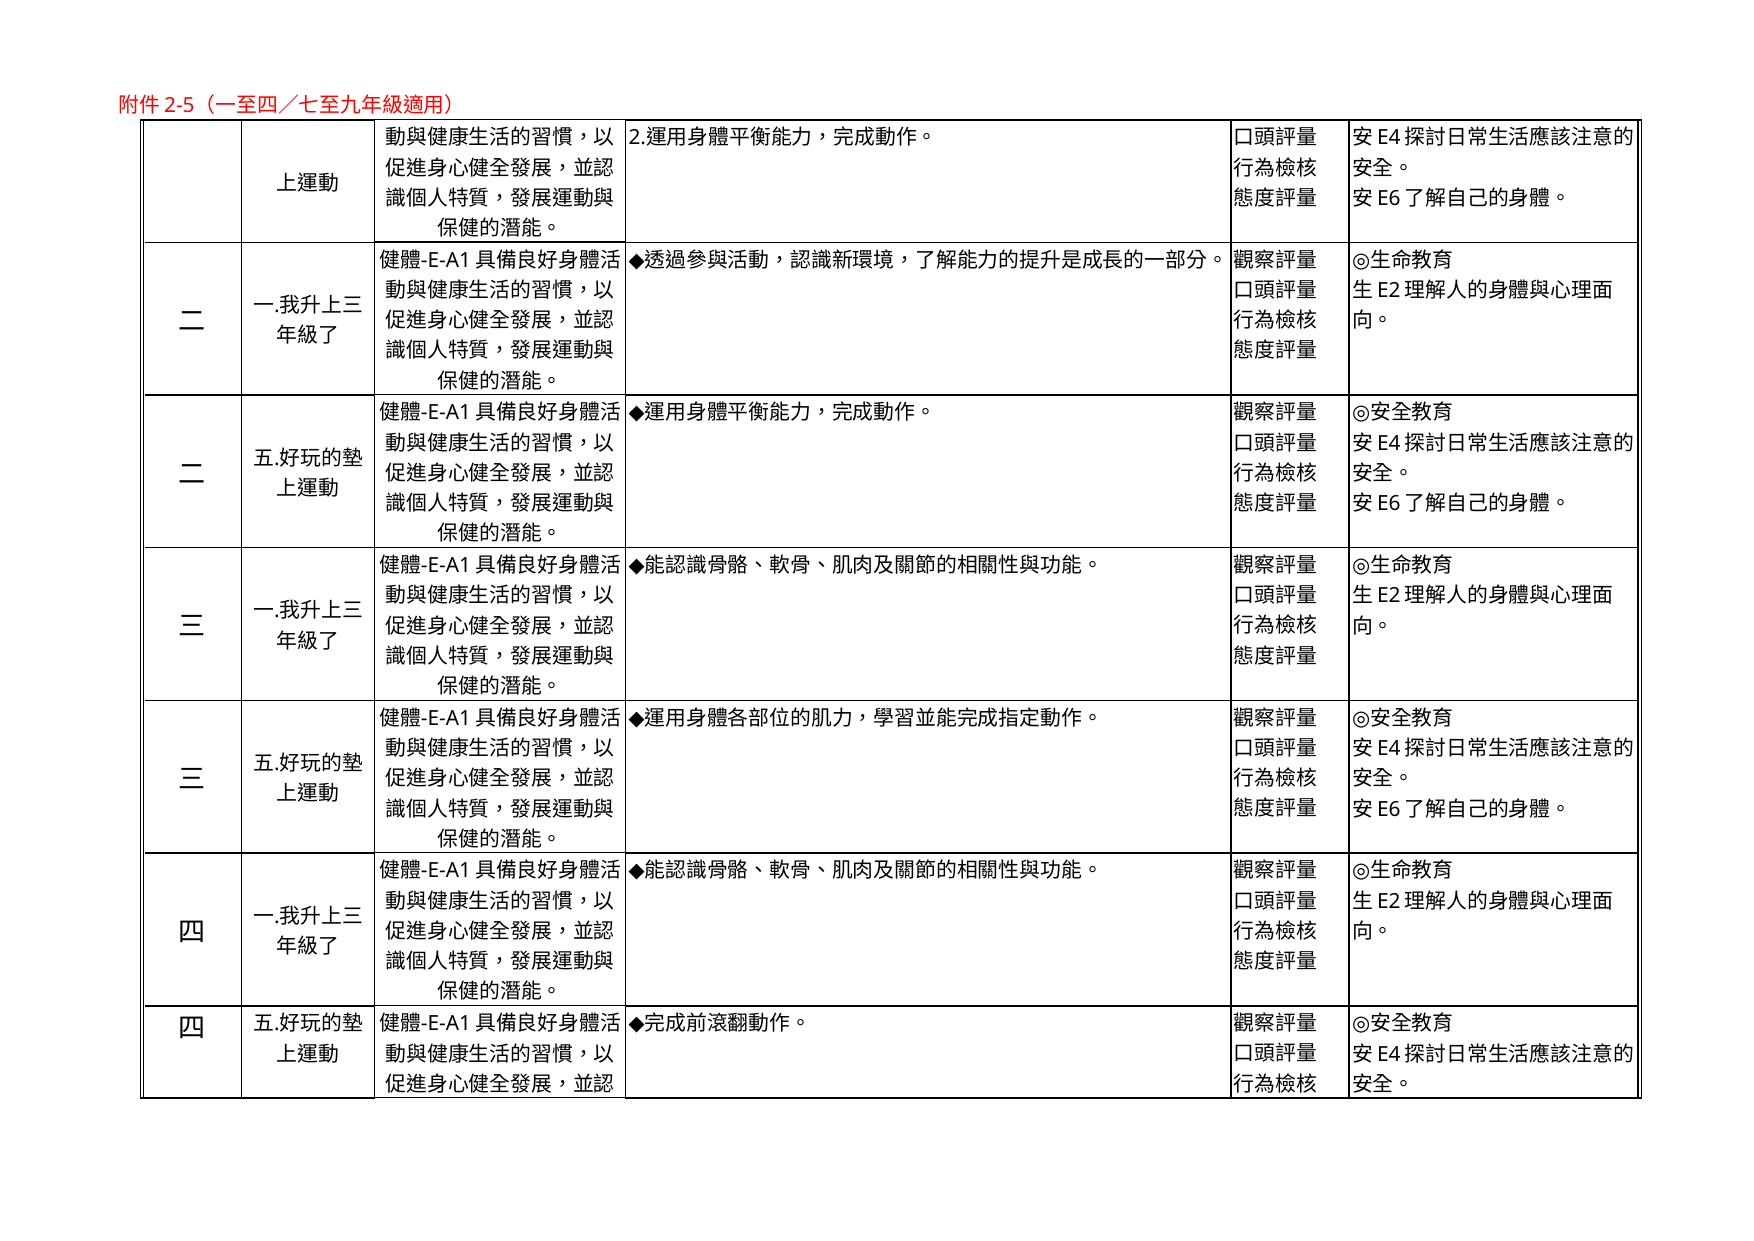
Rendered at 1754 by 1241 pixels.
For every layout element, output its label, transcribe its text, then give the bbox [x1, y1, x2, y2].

table_cell 觀察評量 口頭評量 行為檢核 態度評量 [1232, 121, 1348, 241]
table_cell ◆透過參與活動，認識新環境，了解能力的提升是成長的一部分。 [626, 243, 1230, 394]
table_cell 三 [144, 548, 241, 699]
table_cell 觀察評量 口頭評量 行為檢核 態度評量 [1232, 854, 1348, 1005]
table_cell 四 [144, 853, 241, 1005]
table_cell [375, 120, 625, 241]
table_cell ◎生命教育 生E2理解人的身體與心理面向。 [1350, 854, 1637, 1005]
table_cell 健體-E-A1具備良好身體活動與健康生活的習慣，以促進身心健全發展，並認識個人特質，發展運動與保健的潛能。 [375, 395, 625, 547]
table_cell 觀察評量 口頭評量 行為檢核 態度評量 [1232, 1007, 1348, 1097]
table_cell 一 [144, 121, 241, 241]
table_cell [626, 121, 1230, 241]
table_cell 五.好玩的墊上運動 [242, 121, 374, 241]
table_cell 五.好玩的墊上運動 [242, 1007, 374, 1097]
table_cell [1350, 121, 1637, 241]
table_cell 五.好玩的墊上運動 [242, 396, 374, 547]
table_cell 健體-E-A1具備良好身體活動與健康生活的習慣，以促進身心健全發展，並認識個人特質，發展運動與保健的潛能。 [375, 701, 625, 852]
table_cell 四 [144, 1006, 241, 1097]
table_cell 二 [144, 395, 241, 547]
table_cell ◆運用身體各部位的肌力，學習並能完成指定動作。 [626, 701, 1230, 852]
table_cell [375, 853, 625, 1005]
table_cell ◆運用身體平衡能力，完成動作。 [626, 396, 1230, 547]
table_cell 觀察評量 口頭評量 行為檢核 態度評量 [1232, 548, 1348, 699]
table_cell 一.我升上三年級了 [242, 854, 374, 1005]
table_cell ◎安全教育 安E4探討日常生活應該注意的安全。 安E6了解自己的身體。 [1350, 701, 1637, 852]
table_cell 一.我升上三年級了 [242, 548, 374, 699]
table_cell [375, 1006, 625, 1097]
table_cell 五.好玩的墊上運動 [242, 701, 374, 852]
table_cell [1350, 1007, 1637, 1097]
table_cell ◎生命教育 生E2理解人的身體與心理面向。 [1350, 548, 1637, 699]
table_cell ◆能認識骨骼、軟骨、肌肉及關節的相關性與功能。 [626, 548, 1230, 699]
table_cell 二 [144, 243, 241, 394]
table_cell ◆完成前滾翻動作。 [626, 1007, 1230, 1097]
table_cell 一.我升上三年級了 [242, 243, 374, 394]
table_cell 觀察評量 口頭評量 行為檢核 態度評量 [1232, 396, 1348, 547]
table_cell 觀察評量 口頭評量 行為檢核 態度評量 [1232, 243, 1348, 394]
table_cell ◆能認識骨骼、軟骨、肌肉及關節的相關性與功能。 [626, 854, 1230, 1005]
table_cell ◎生命教育 生E2理解人的身體與心理面向。 [1350, 243, 1637, 394]
table_cell ◎安全教育 安E4探討日常生活應該注意的安全。 安E6了解自己的身體。 [1350, 396, 1637, 547]
table_cell 觀察評量 口頭評量 行為檢核 態度評量 [1232, 701, 1348, 852]
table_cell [375, 243, 625, 394]
table_cell 健體-E-A1具備良好身體活動與健康生活的習慣，以促進身心健全發展，並認識個人特質，發展運動與保健的潛能。 [375, 548, 625, 699]
table_cell 三 [144, 701, 241, 852]
